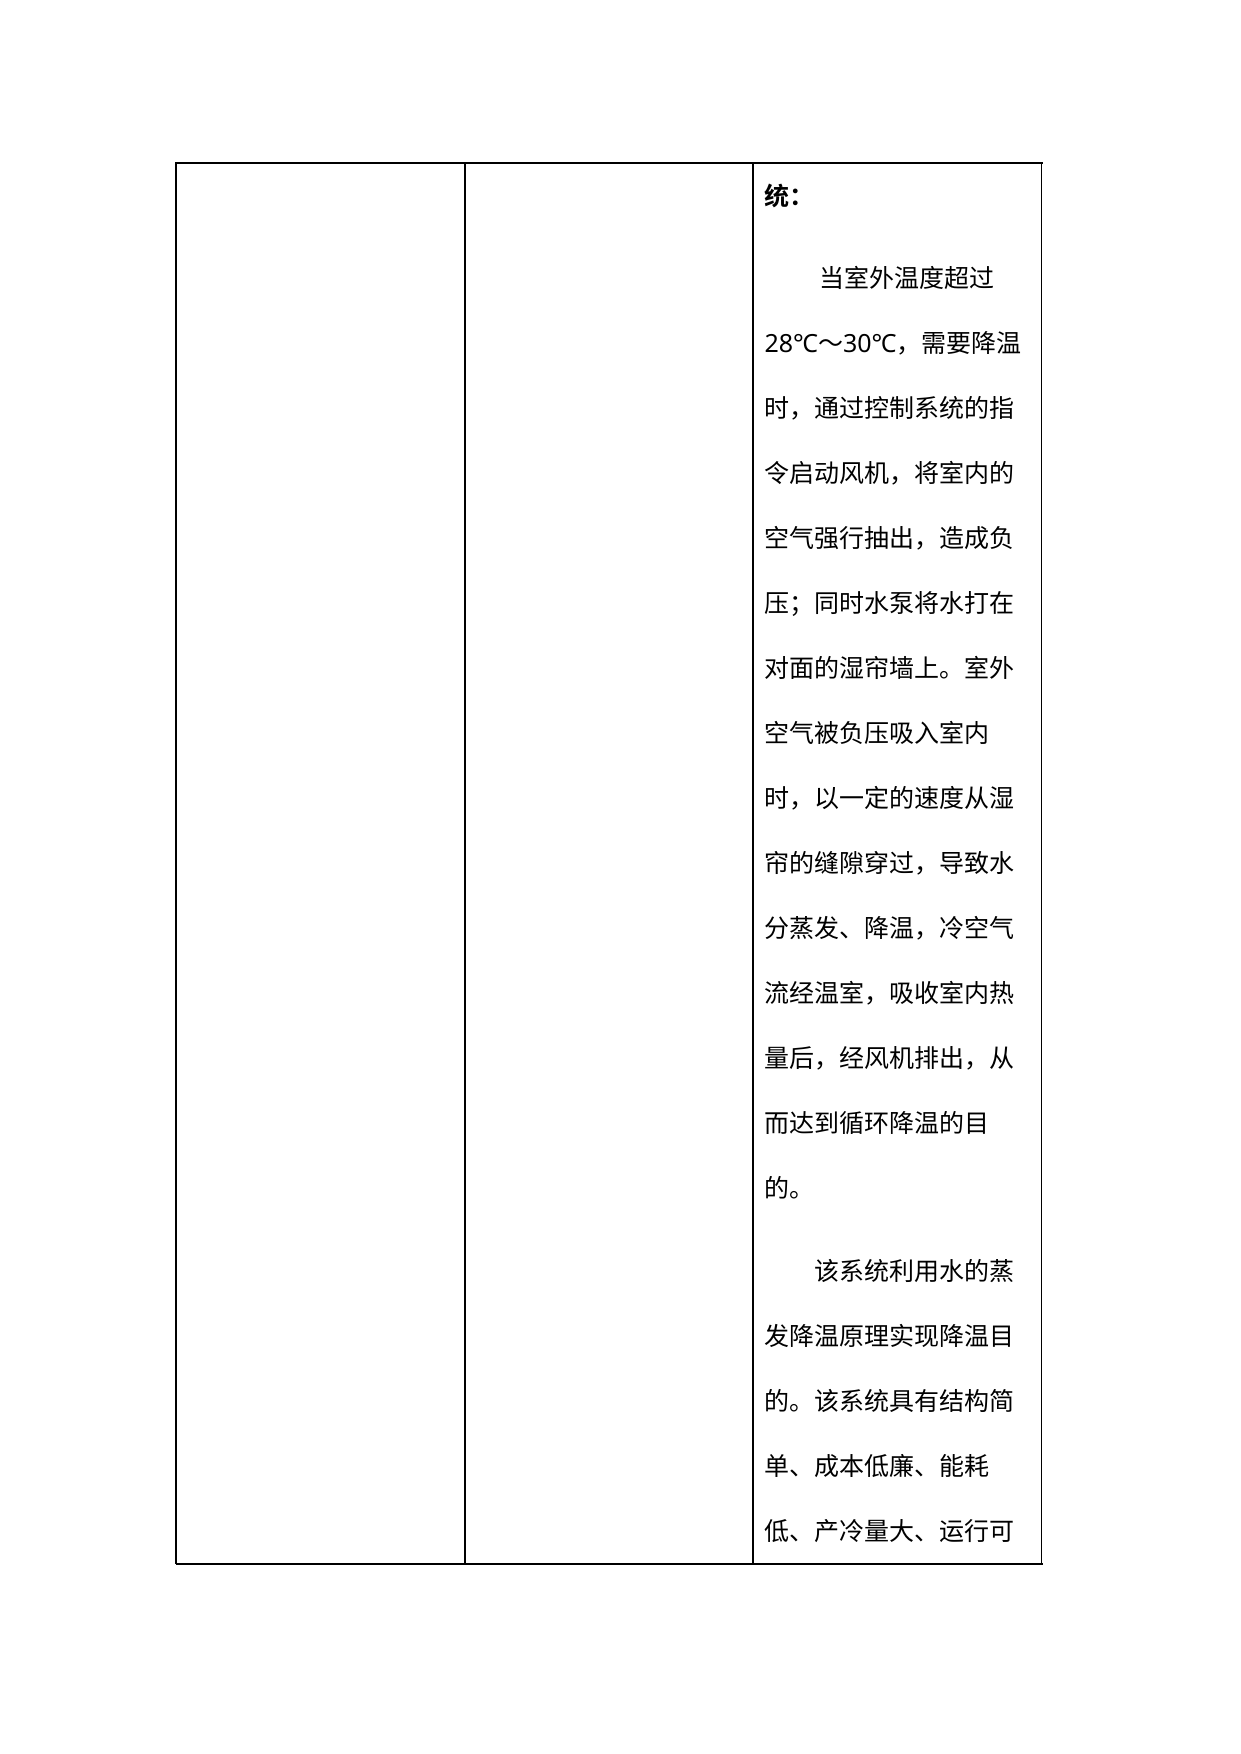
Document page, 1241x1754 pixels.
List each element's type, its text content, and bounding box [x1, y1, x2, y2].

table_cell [754, 164, 1041, 1563]
table_cell 1 [466, 164, 752, 1563]
table_cell [177, 164, 464, 1563]
